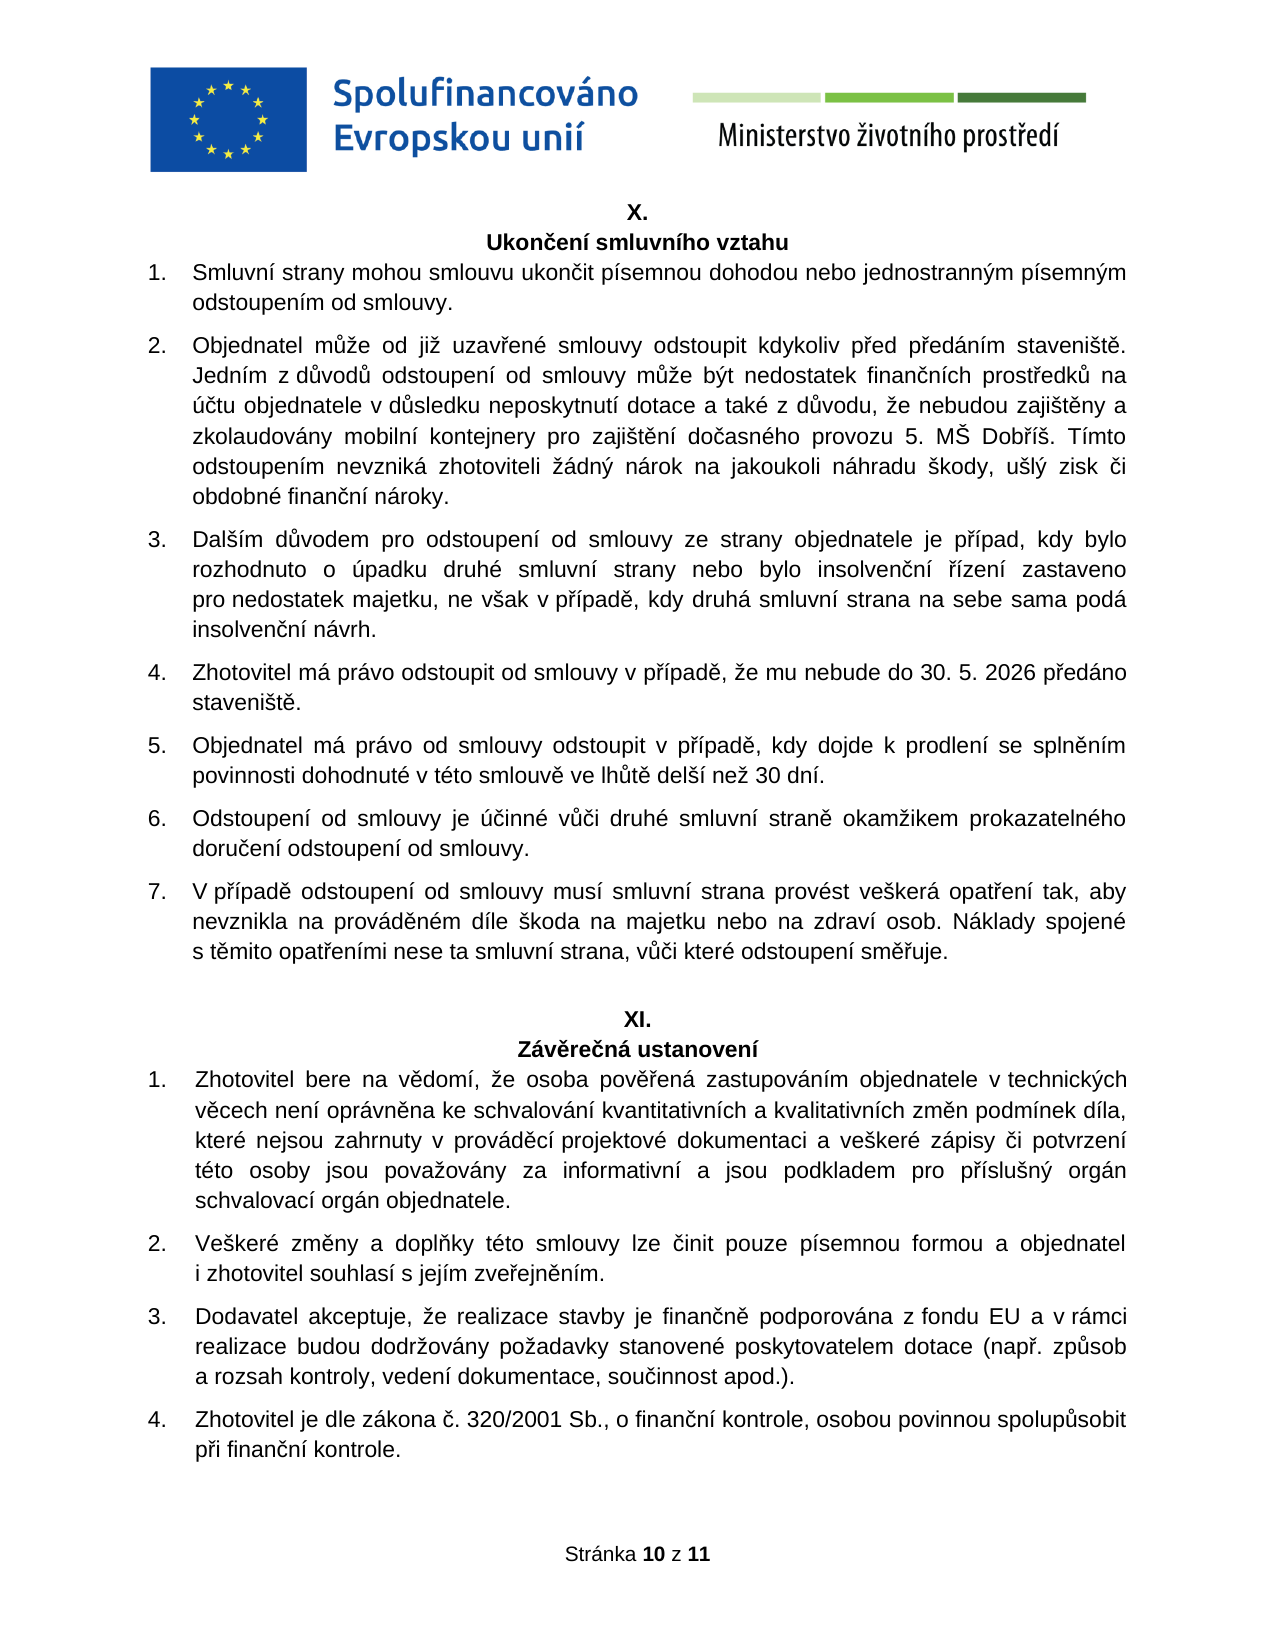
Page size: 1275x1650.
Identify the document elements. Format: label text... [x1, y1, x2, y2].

list Dalším důvodem pro odstoupení od smlouvy ze strany objednatele je případ, kdy bylo rozhodnuto o úpadku druhé smluvní strany nebo bylo insolvenční řízení zastaveno pro nedostatek majetku, ne však v případě, kdy druhá smluvní strana na sebe sama podá insolvenční návrh. [148, 526, 1127, 643]
text XI. Závěrečná ustanovení [148, 1006, 1127, 1063]
list Objednatel může od již uzavřené smlouvy odstoupit kdykoliv před předáním staveniště. Jedním z důvodů odstoupení od smlouvy může být nedostatek finančních prostředků na účtu objednatele v důsledku neposkytnutí dotace a také z důvodu, že nebudou zajištěny a zkolaudovány mobilní kontejnery pro zajištění dočasného provozu 5. MŠ Dobříš. Tímto odstoupením nevzniká zhotoviteli žádný nárok na jakoukoli náhradu škody, ušlý zisk či obdobné finanční nároky. [148, 332, 1127, 509]
list Objednatel má právo od smlouvy odstoupit v případě, kdy dojde k prodlení se splněním povinnosti dohodnuté v této smlouvě ve lhůtě delší než 30 dní. [148, 732, 1127, 789]
list Dodavatel akceptuje, že realizace stavby je finančně podporována z fondu EU a v rámci realizace budou dodržovány požadavky stanovené poskytovatelem dotace (např. způsob a rozsah kontroly, vedení dokumentace, součinnost apod.). [148, 1303, 1127, 1390]
list Smluvní strany mohou smlouvu ukončit písemnou dohodou nebo jednostranným písemným odstoupením od smlouvy. [148, 259, 1127, 316]
text X. Ukončení smluvního vztahu [148, 199, 1127, 255]
list Zhotovitel je dle zákona č. 320/2001 Sb., o finanční kontrole, osobou povinnou spolupůsobit při finanční kontrole. [148, 1406, 1127, 1463]
list Veškeré změny a doplňky této smlouvy lze činit pouze písemnou formou a objednatel i zhotovitel souhlasí s jejím zveřejněním. [148, 1230, 1127, 1287]
list Odstoupení od smlouvy je účinné vůči druhé smluvní straně okamžikem prokazatelného doručení odstoupení od smlouvy. [148, 805, 1127, 862]
list Zhotovitel má právo odstoupit od smlouvy v případě, že mu nebude do 30. 5. 2026 předáno staveniště. [148, 659, 1127, 716]
list Zhotovitel bere na vědomí, že osoba pověřená zastupováním objednatele v technických věcech není oprávněna ke schvalování kvantitativních a kvalitativních změn podmínek díla, které nejsou zahrnuty v prováděcí projektové dokumentaci a veškeré zápisy či potvrzení této osoby jsou považovány za informativní a jsou podkladem pro příslušný orgán schvalovací orgán objednatele. [148, 1066, 1127, 1214]
list V případě odstoupení od smlouvy musí smluvní strana provést veškerá opatření tak, aby nevznikla na prováděném díle škoda na majetku nebo na zdraví osob. Náklady spojené s těmito opatřeními nese ta smluvní strana, vůči které odstoupení směřuje. [148, 878, 1127, 965]
